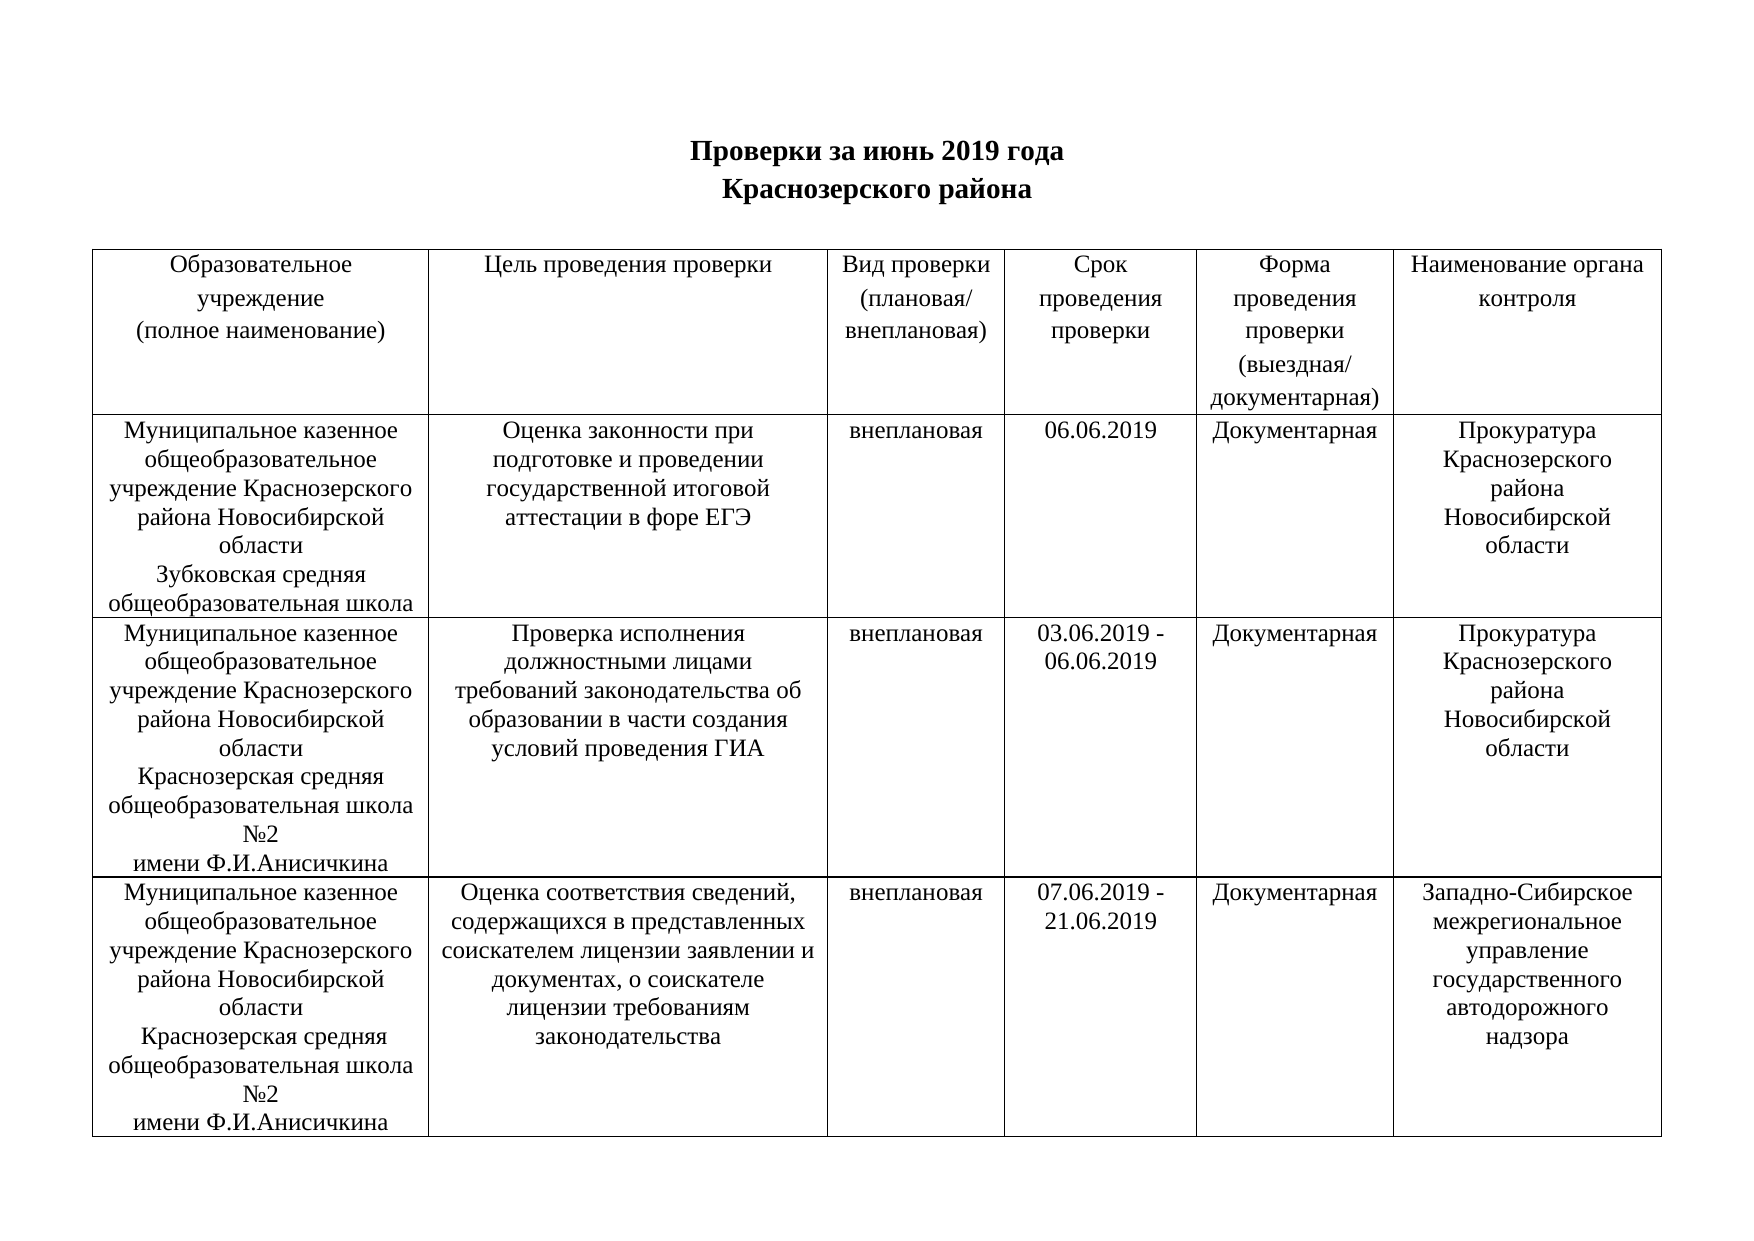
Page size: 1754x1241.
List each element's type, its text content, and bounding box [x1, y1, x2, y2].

table_header Наименование органа контроля [1394, 250, 1661, 414]
table_header Срок проведения проверки [1005, 250, 1196, 414]
table_header Цель проведения проверки [429, 250, 827, 414]
table_header Вид проверки (плановая/внеплановая) [828, 250, 1004, 414]
table_cell Оценка соответствия сведений, содержащихся в представленных соискателем лицензии заявлении и документах, о соискателе лицензии требованиям законодательства [429, 878, 827, 1136]
table_cell внеплановая [828, 618, 1004, 876]
table_cell Оценка законности при подготовке и проведении государственной итоговой аттестации в форе ЕГЭ [429, 415, 827, 617]
table_cell Муниципальное казенное общеобразовательное учреждение Краснозерского района Новосибирской области Краснозерская средняя общеобразовательная школа №2 имени Ф.И.Анисичкина [93, 618, 428, 876]
table_cell Западно-Сибирское межрегиональное управление государственного автодорожного надзора [1394, 878, 1661, 1136]
table_cell внеплановая [828, 415, 1004, 617]
table_cell 06.06.2019 [1005, 415, 1196, 617]
table_cell Прокуратура Краснозерского района Новосибирской области [1394, 415, 1661, 617]
table_cell 07.06.2019 -21.06.2019 [1005, 878, 1196, 1136]
table_cell внеплановая [828, 878, 1004, 1136]
table_header Форма проведения проверки (выездная/документарная) [1197, 250, 1393, 414]
table_cell Муниципальное казенное общеобразовательное учреждение Краснозерского района Новосибирской области Зубковская средняя общеобразовательная школа [93, 415, 428, 617]
table_cell Муниципальное казенное общеобразовательное учреждение Краснозерского района Новосибирской области Краснозерская средняя общеобразовательная школа №2 имени Ф.И.Анисичкина [93, 878, 428, 1136]
table_cell Документарная [1197, 415, 1393, 617]
text Проверки за июнь 2019 года [118, 133, 1636, 166]
table_cell Документарная [1197, 878, 1393, 1136]
table_cell Проверка исполнения должностными лицами требований законодательства об образовании в части создания условий проведения ГИА [429, 618, 827, 876]
table_cell Документарная [1197, 618, 1393, 876]
text Краснозерского района [118, 171, 1636, 205]
table_cell Прокуратура Краснозерского района Новосибирской области [1394, 618, 1661, 876]
table_header Образовательное учреждение (полное наименование) [93, 250, 428, 414]
table_cell 03.06.2019 - 06.06.2019 [1005, 618, 1196, 876]
